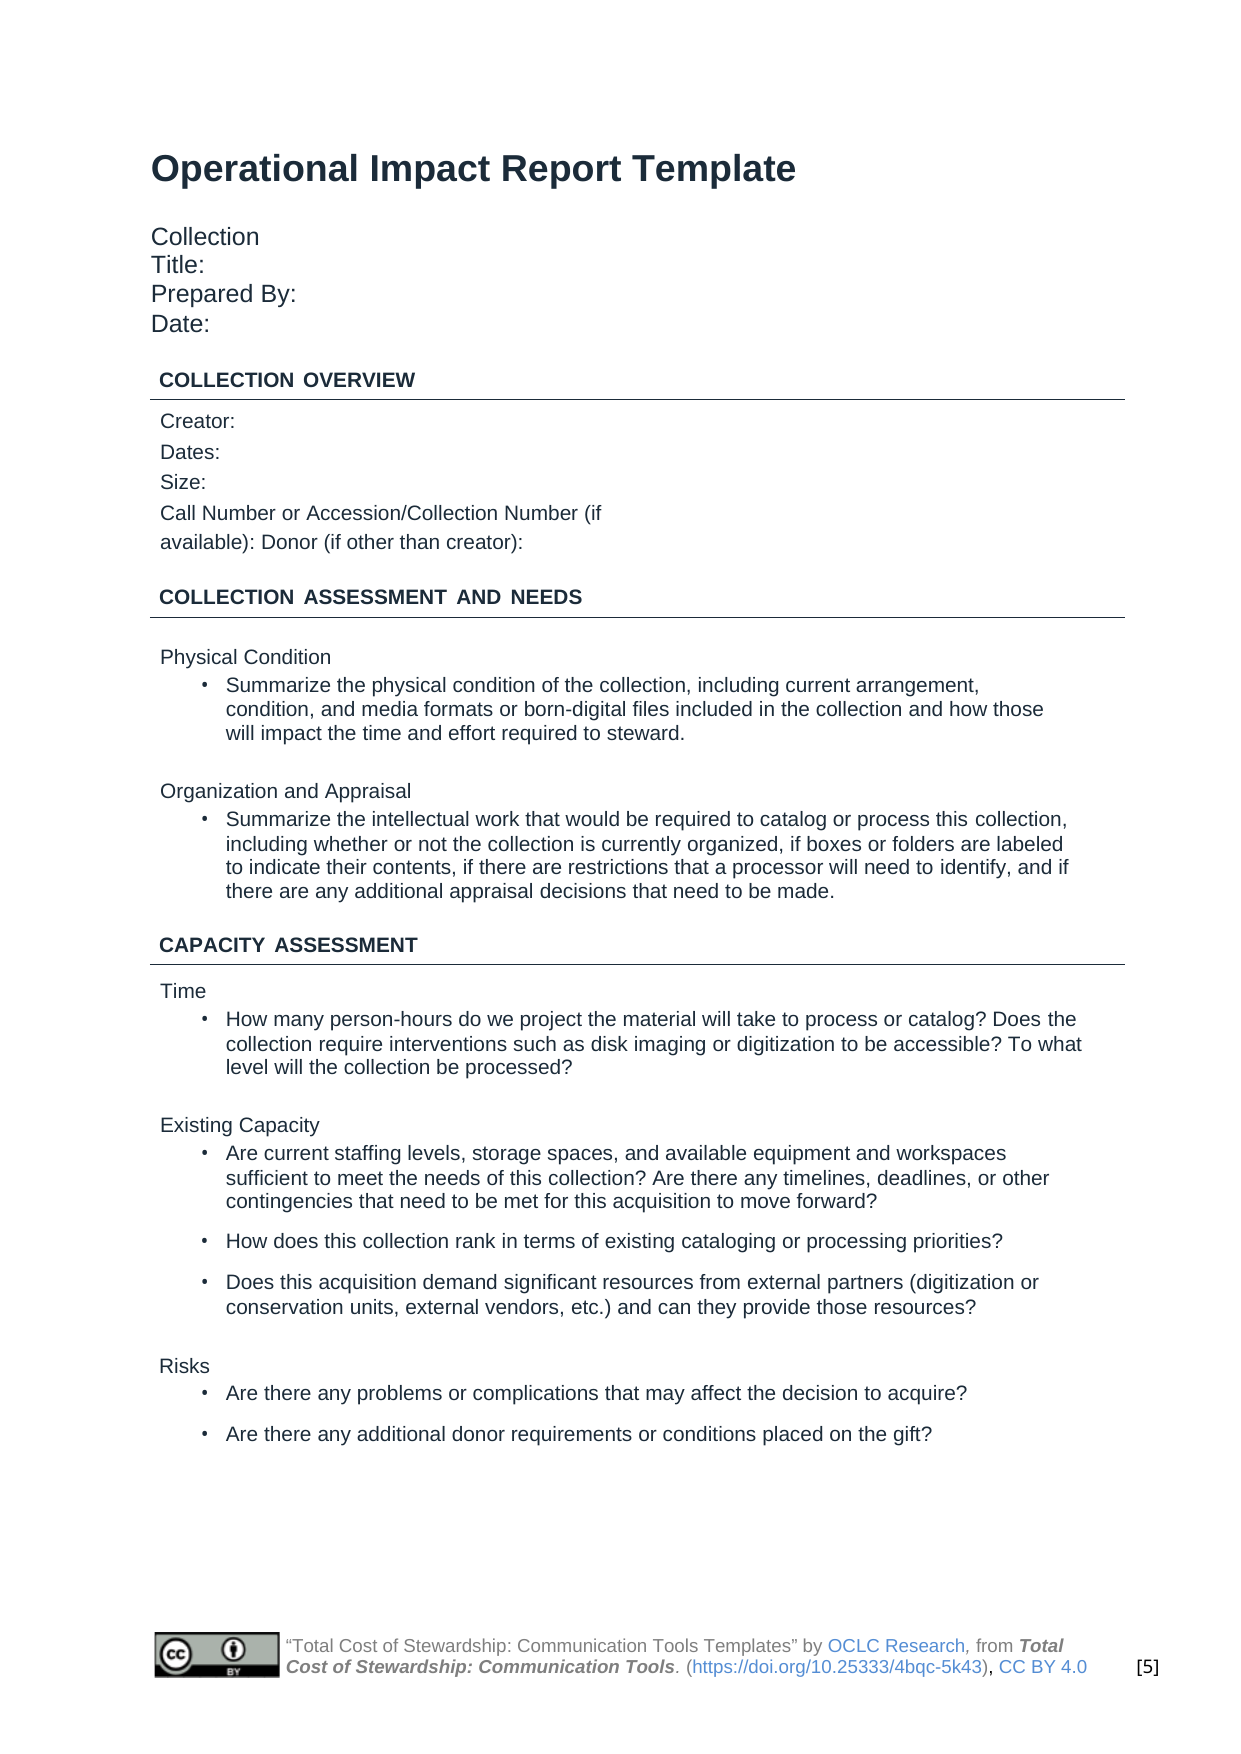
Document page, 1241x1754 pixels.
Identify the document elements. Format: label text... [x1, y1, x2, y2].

subtitle Date: [151, 309, 303, 338]
subtitle Prepared By: [151, 279, 303, 308]
subtitle COLLECTION OVERVIEW [159, 368, 1159, 392]
picture [154, 1632, 280, 1678]
list How many person-hours do we project the material will take to process or catalog? Does the collection require interventions such as disk imaging or digitization to be accessible? To what level will the collection be processed? [201, 1004, 1083, 1079]
list Are there any additional donor requirements or conditions placed on the gift? [201, 1419, 1159, 1447]
list Summarize the intellectual work that would be required to catalog or process this collection, including whether or not the collection is currently organized, if boxes or folders are labeled to indicate their contents, if there are restrictions that a processor will need to identify, and if there are any additional appraisal decisions that need to be made. [201, 804, 1081, 902]
text Risks [84, 1351, 1159, 1379]
text Organization and Appraisal [160, 776, 1159, 804]
list Summarize the physical condition of the collection, including current arrangement, condition, and media formats or born-digital files included in the collection and how those will impact the time and effort required to steward. [201, 670, 1071, 745]
text Call Number or Accession/Collection Number (if available): Donor (if other than creator): [160, 501, 699, 554]
text Existing Capacity [160, 1110, 1159, 1138]
list Are there any problems or complications that may affect the decision to acquire? [201, 1379, 1159, 1406]
list Are current staffing levels, storage spaces, and available equipment and workspaces sufficient to meet the needs of this collection? Are there any timelines, deadlines, or other contingencies that need to be met for this acquisition to move forward? [201, 1138, 1066, 1213]
text Physical Condition [160, 642, 1159, 670]
list How does this collection rank in terms of existing cataloging or processing priorities? [200, 1226, 1159, 1254]
text Creator: [160, 409, 1159, 433]
subtitle COLLECTION ASSESSMENT AND NEEDS [159, 585, 1159, 609]
subtitle Operational Impact Report Template [151, 146, 1159, 189]
text Size: [160, 470, 1159, 494]
subtitle CAPACITY ASSESSMENT [159, 933, 1159, 957]
text Time [160, 976, 1159, 1004]
text Dates: [160, 440, 1159, 464]
list Does this acquisition demand significant resources from external partners (digitization or conservation units, external vendors, etc.) and can they provide those resources? [201, 1267, 1057, 1319]
subtitle Collection Title: [151, 222, 303, 279]
